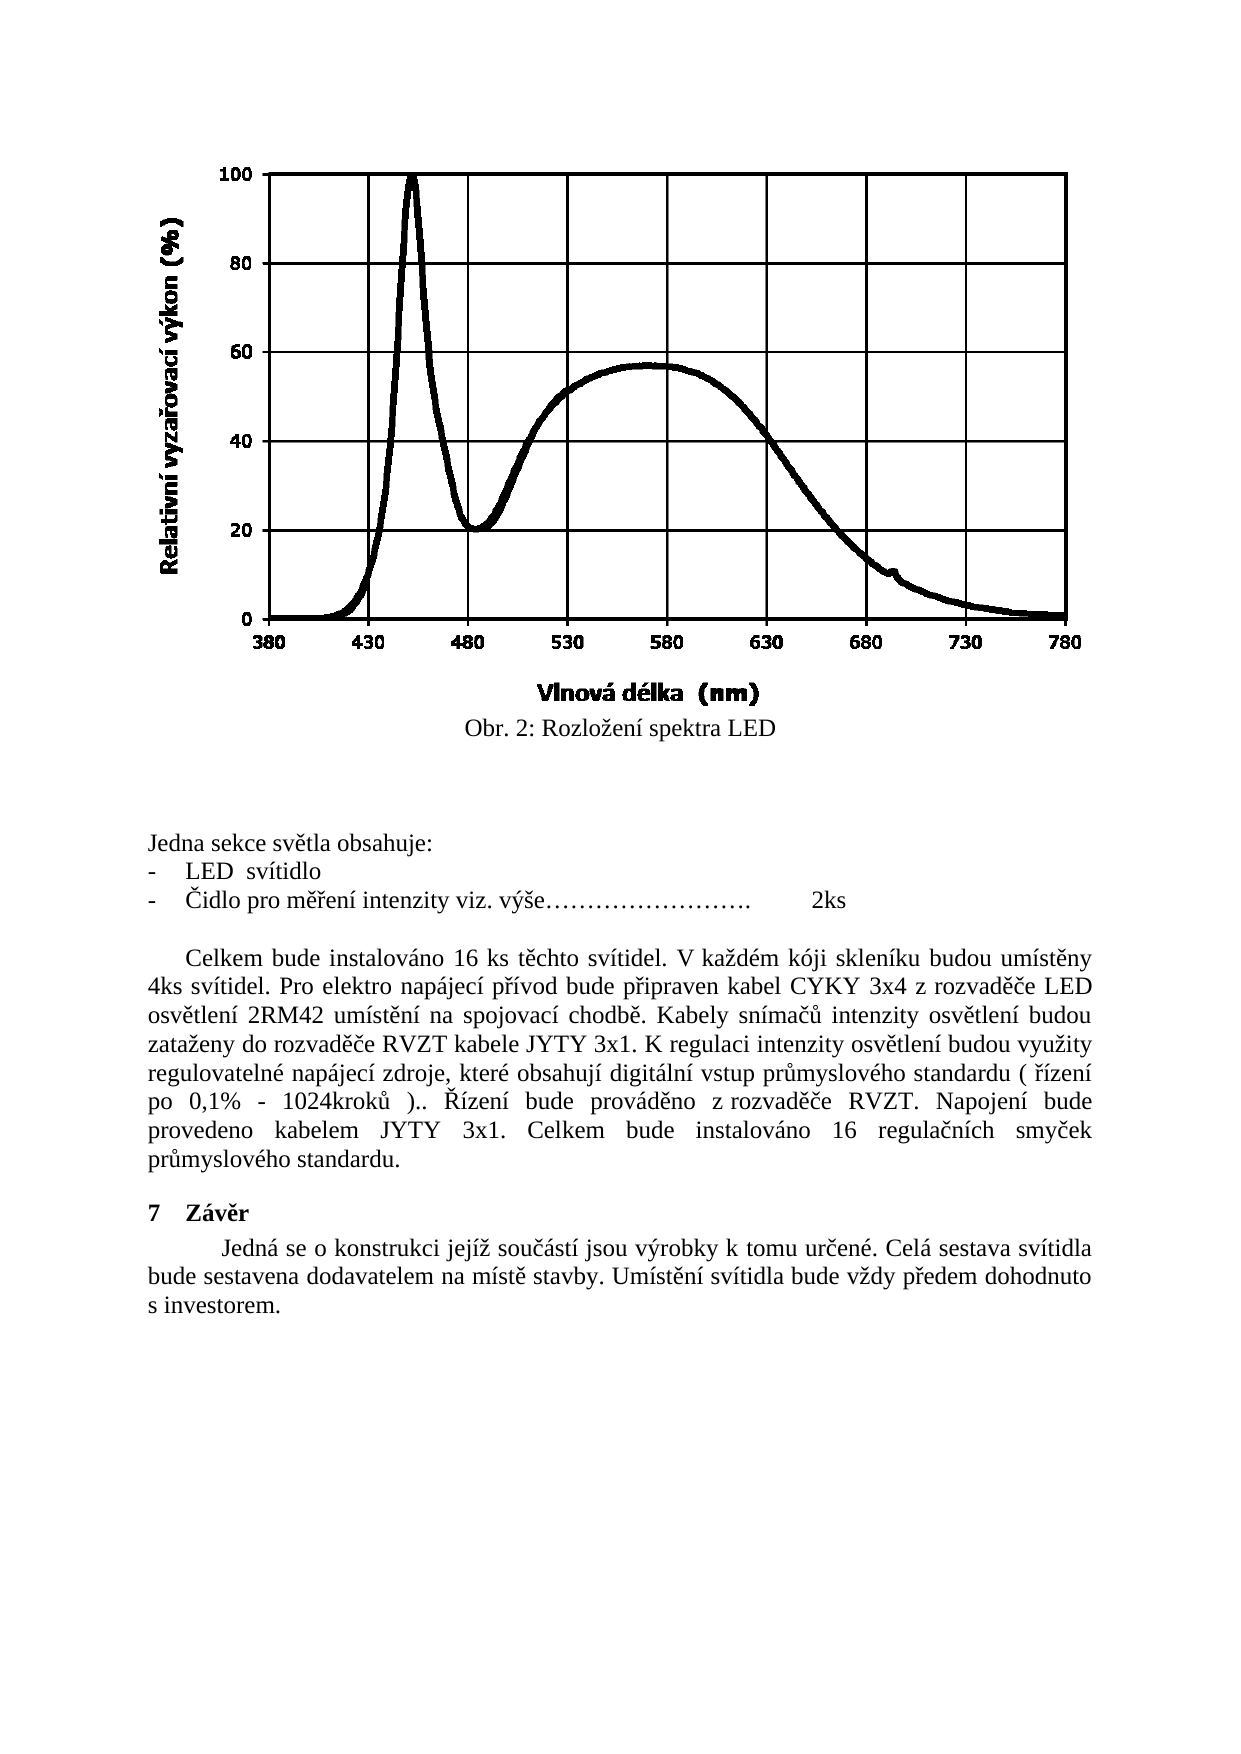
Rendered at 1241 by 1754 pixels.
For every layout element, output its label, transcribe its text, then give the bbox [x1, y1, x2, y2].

subtitle Závěr [148, 1198, 1092, 1226]
list LED svítidlo [148, 856, 1092, 885]
text Celkem bude instalováno 16 ks těchto svítidel. V každém kóji skleníku budou umístěny 4ks svítidel. Pro elektro napájecí přívod bude připraven kabel CYKY 3x4 z rozvaděče LED osvětlení 2RM42 umístění na spojovací chodbě. Kabely snímačů intenzity osvětlení budou zataženy do rozvaděče RVZT kabele JYTY 3x1. K regulaci intenzity osvětlení budou využity regulovatelné napájecí zdroje, které obsahují digitální vstup průmyslového standardu ( řízení po 0,1% - 1024kroků ).. Řízení bude prováděno z rozvaděče RVZT. Napojení bude provedeno kabelem JYTY 3x1. Celkem bude instalováno 16 regulačních smyček průmyslového standardu. [148, 943, 1092, 1173]
text Jedná se o konstrukci jejíž součástí jsou výrobky k tomu určené. Celá sestava svítidla bude sestavena dodavatelem na místě stavby. Umístění svítidla bude vždy předem dohodnuto s investorem. [148, 1233, 1092, 1319]
text Jedna sekce světla obsahuje: [148, 828, 1092, 856]
list Čidlo pro měření intenzity viz. výše……………………. 2ks [148, 885, 1092, 914]
picture [147, 147, 1093, 713]
text Obr. 2: Rozložení spektra LED [148, 713, 1092, 741]
